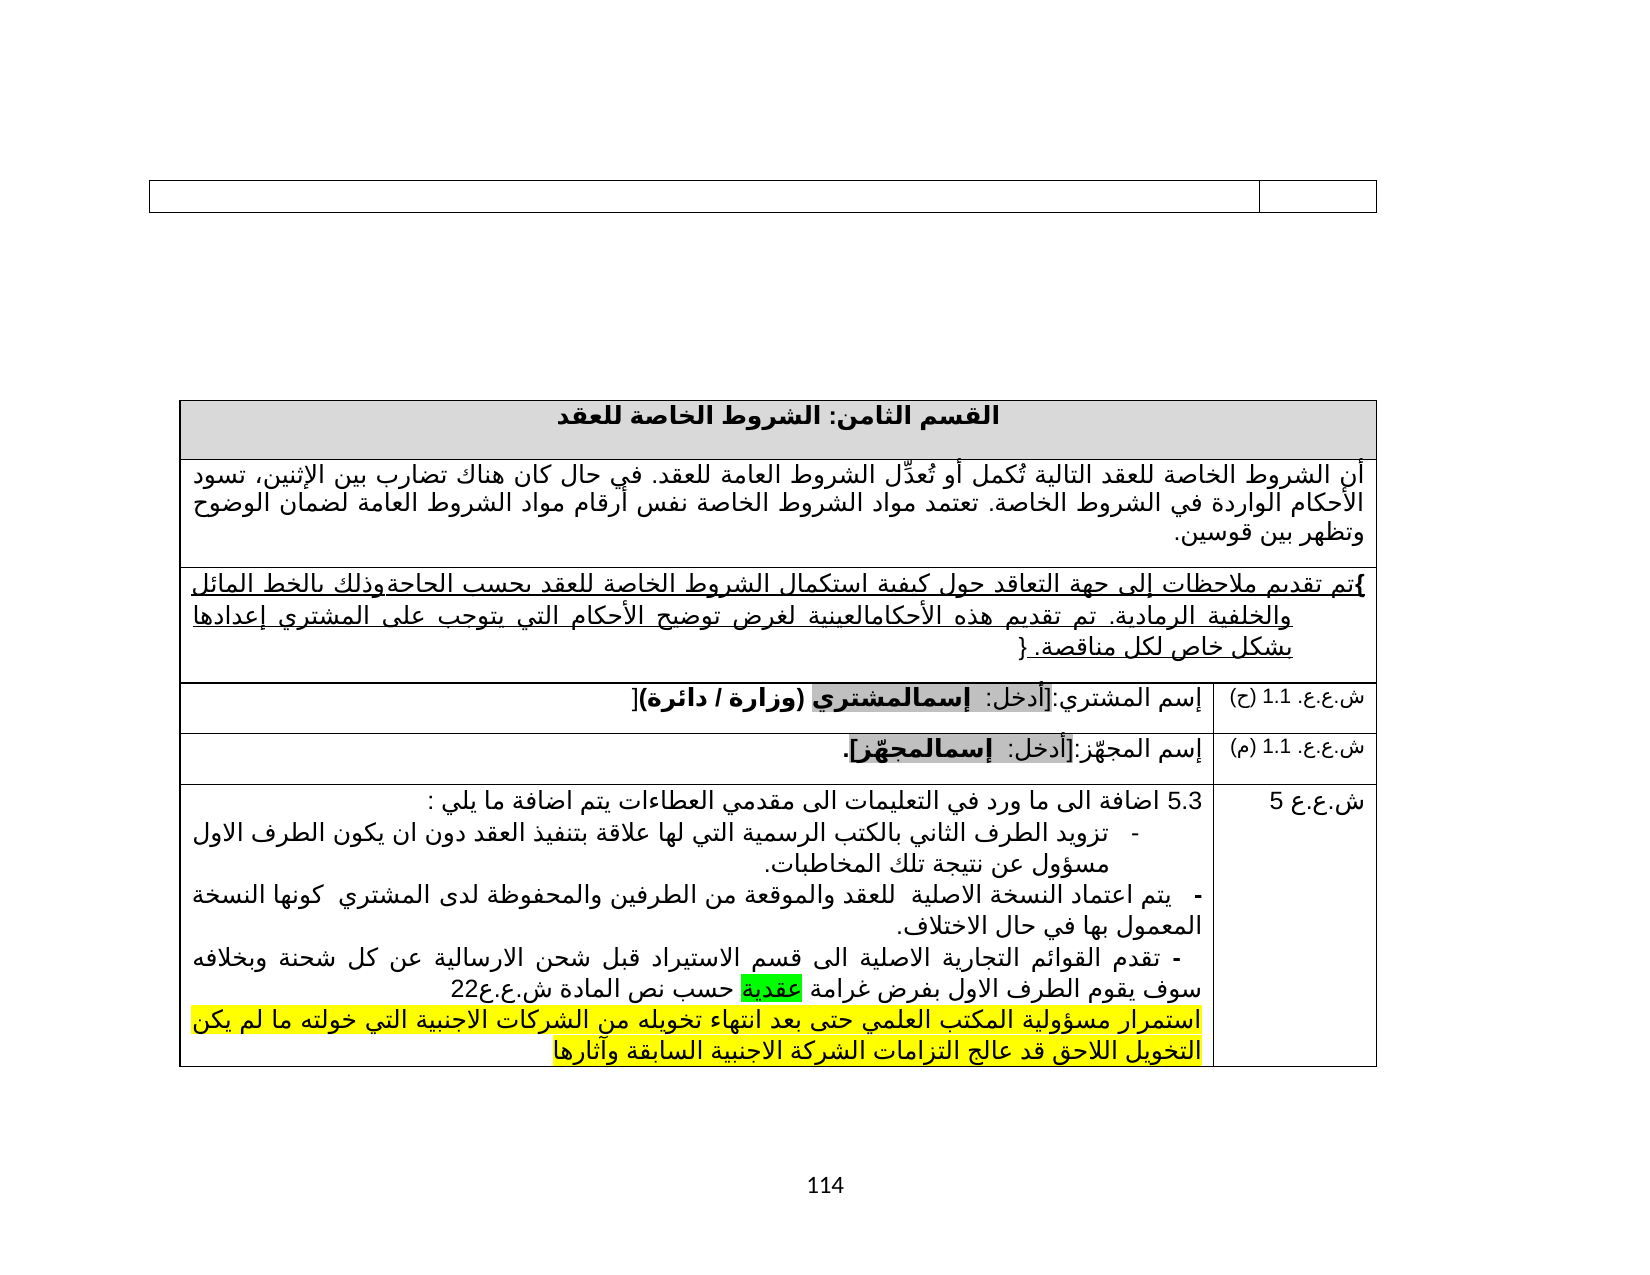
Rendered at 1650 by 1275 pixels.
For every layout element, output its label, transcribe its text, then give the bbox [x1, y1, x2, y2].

table_cell أن الشروط الخاصة للعقد التالية تُكمل أو تُعدِّل الشروط العامة للعقد. في حال كان هناك تضارب بين الإثنين، تسود الأحكام الواردة في الشروط الخاصة. تعتمد مواد الشروط الخاصة نفس أرقام مواد الشروط العامة لضمان الوضوح وتظهر بين قوسين. [181, 460, 1376, 567]
table_cell ش.ع.ع 5 [1214, 785, 1376, 1066]
table_cell إسم المجهّز:[أدخل: إسمالمجهّز]. [181, 734, 1213, 784]
table_cell إسم المشتري:[أدخل: إسمالمشتري (وزارة / دائرة)[ [181, 684, 1213, 733]
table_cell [150, 181, 1259, 212]
table_header القسم الثامن: الشروط الخاصة للعقد [181, 401, 1376, 459]
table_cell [1260, 181, 1376, 212]
table_cell }تم تقديم ملاحظات إلى جهة التعاقد حول كيفية استكمال الشروط الخاصة للعقد بحسب الحاجةوذلك بالخط المائل والخلفية الرمادية. تم تقديم هذه الأحكامالعينية لغرض توضيح الأحكام التي يتوجب على المشتري إعدادها بشكل خاص لكل مناقصة. { [181, 568, 1376, 682]
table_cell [181, 785, 1213, 1066]
table_cell ش.ع.ع. 1.1 (م) [1214, 734, 1376, 784]
table_cell ش.ع.ع. 1.1 (ح) [1214, 684, 1376, 733]
